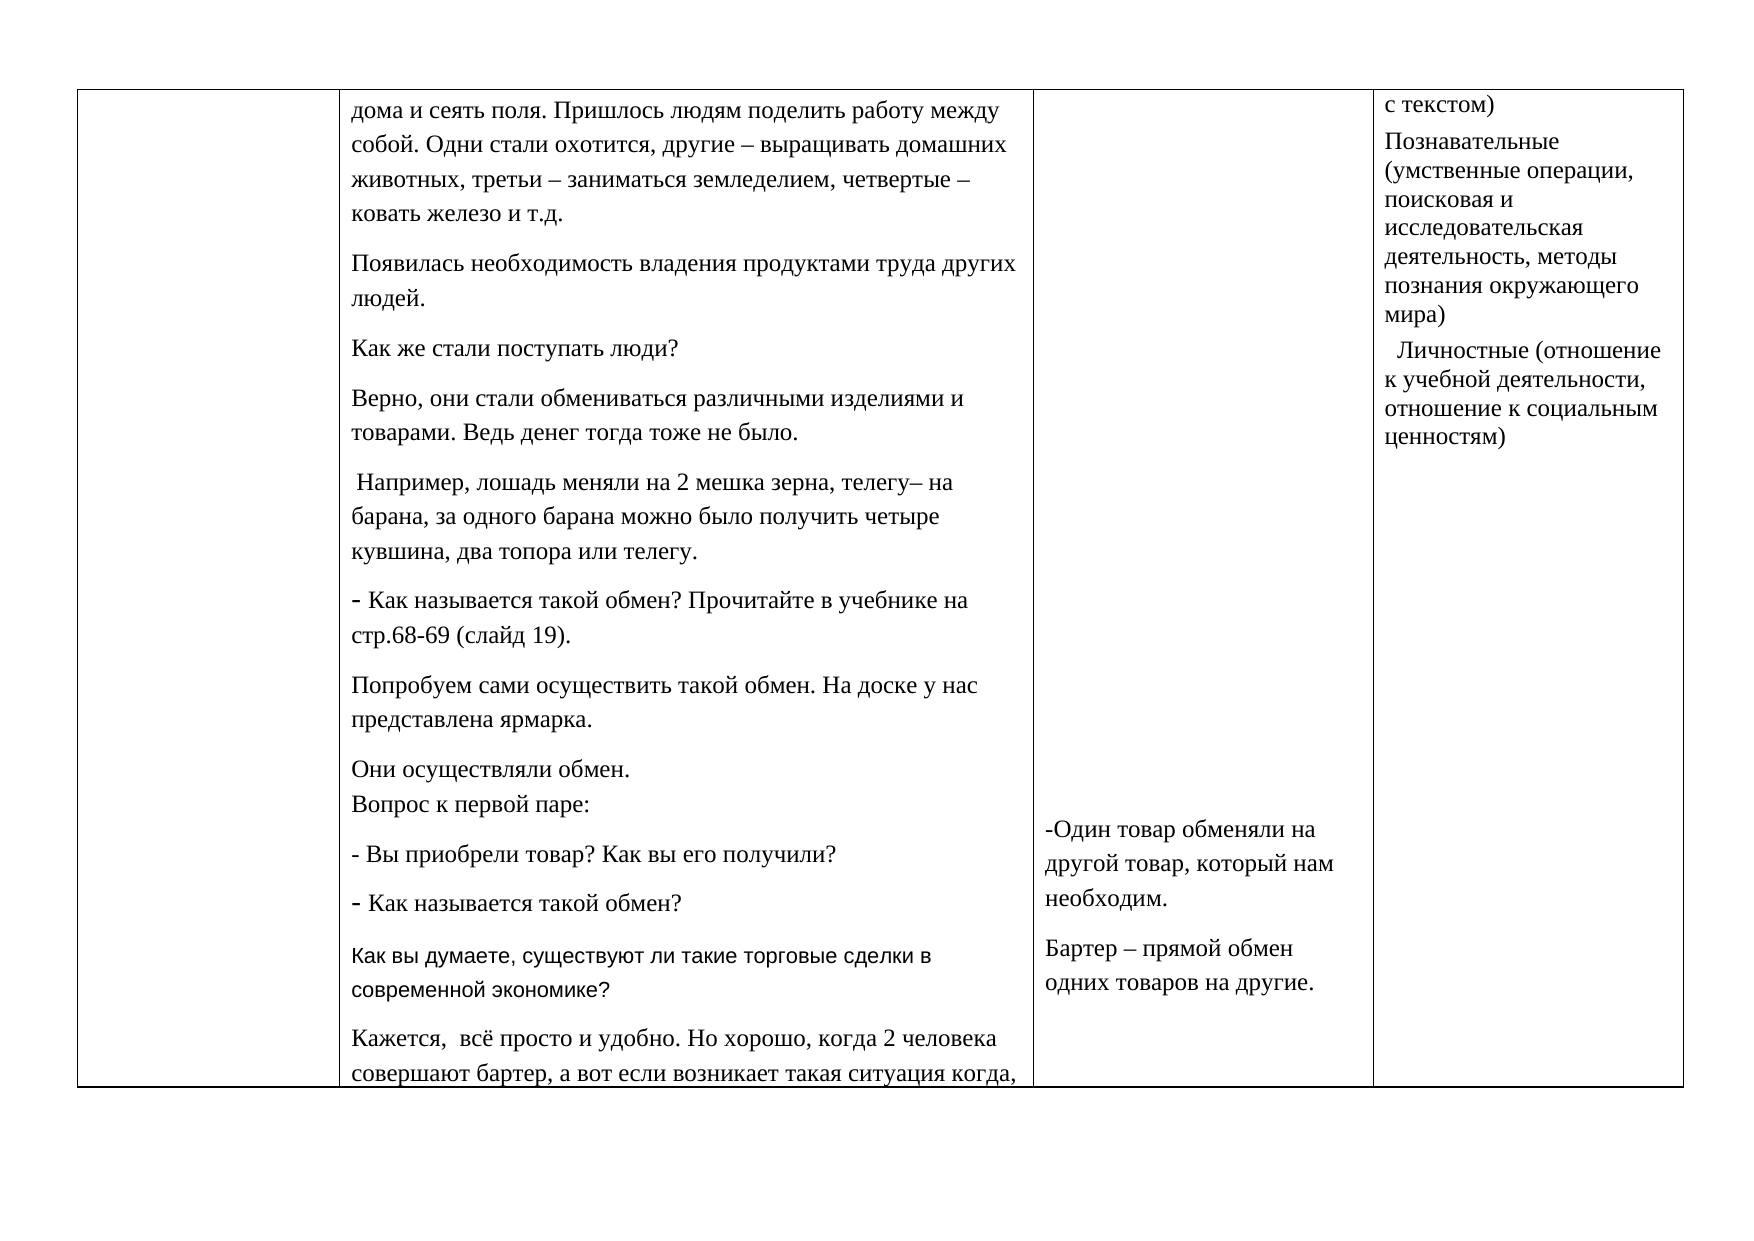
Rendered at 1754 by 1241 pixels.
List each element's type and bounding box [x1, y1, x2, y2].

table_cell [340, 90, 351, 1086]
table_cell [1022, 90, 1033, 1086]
table_cell [78, 90, 339, 1086]
table_cell [1374, 90, 1683, 1086]
table_cell [1034, 90, 1373, 1086]
